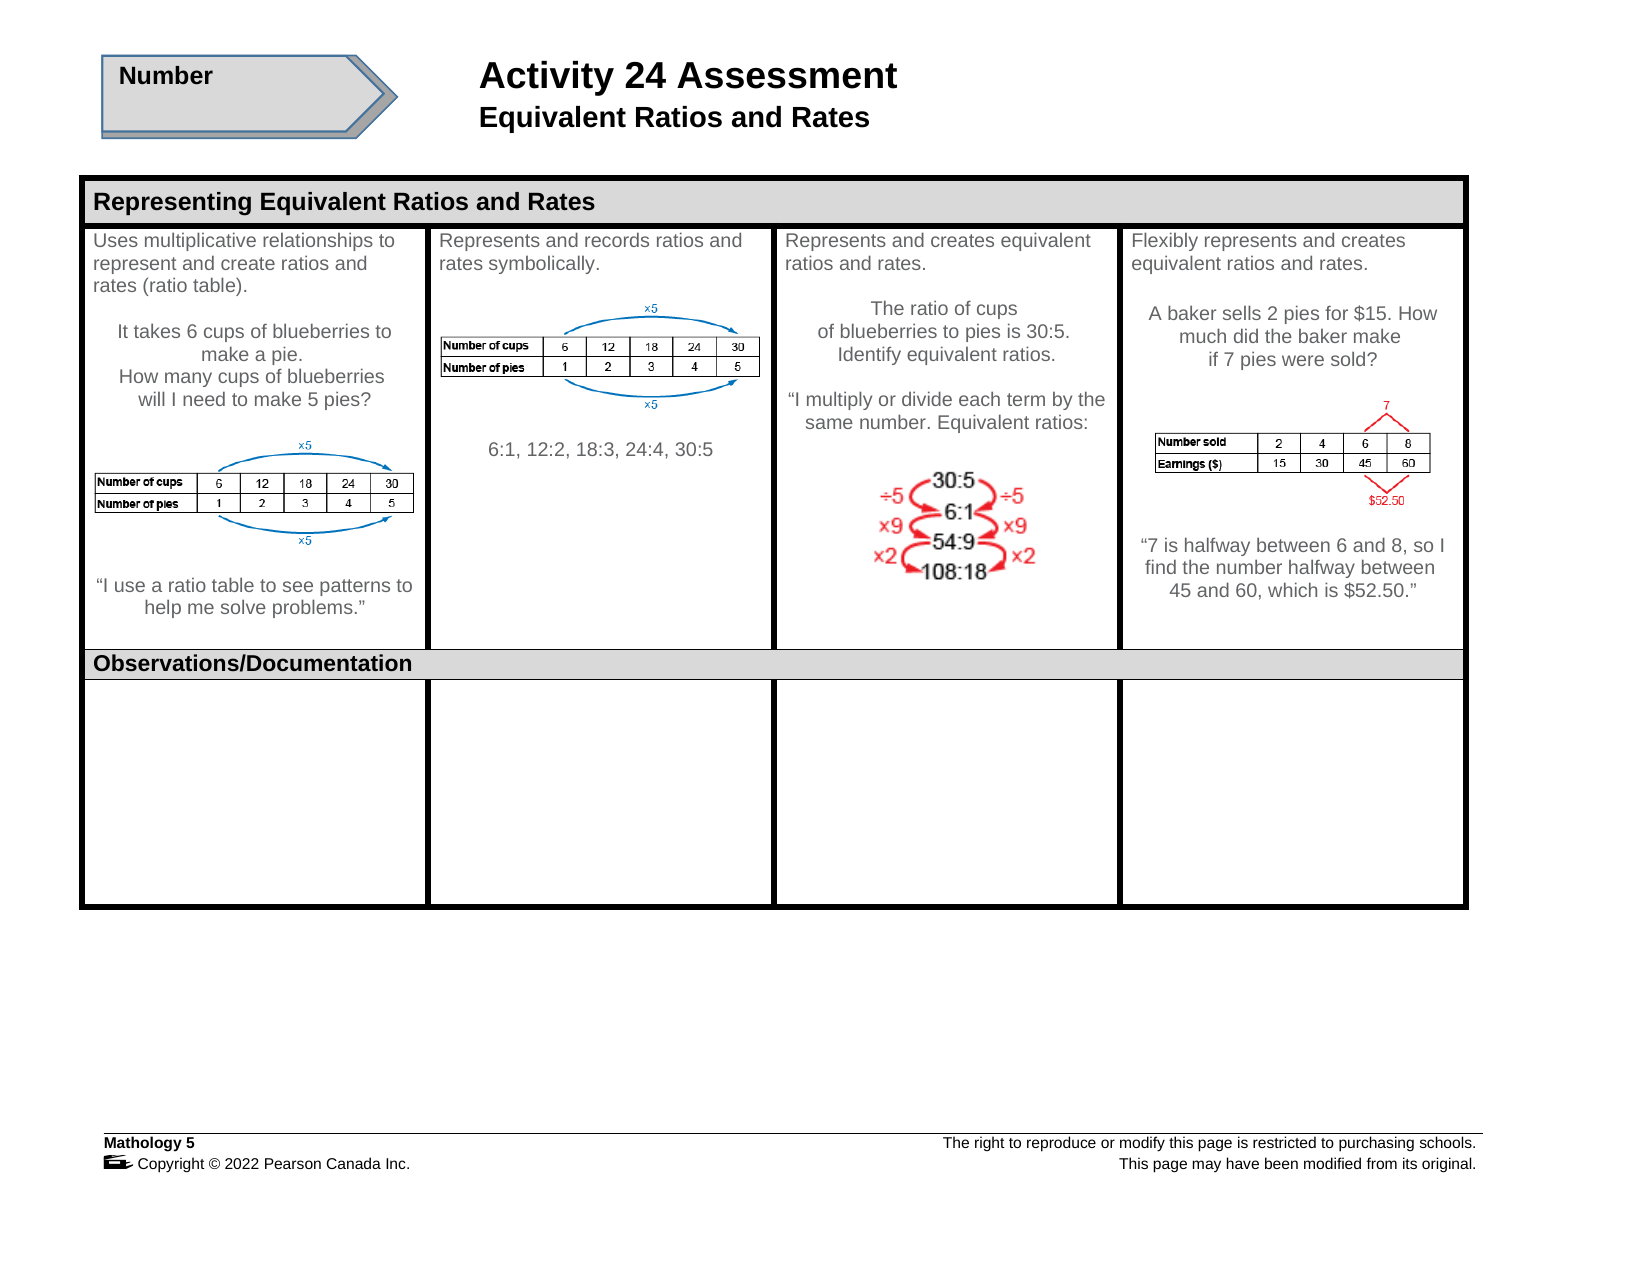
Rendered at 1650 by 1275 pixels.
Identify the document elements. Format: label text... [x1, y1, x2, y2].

picture [92, 433, 416, 551]
table_cell [777, 680, 1117, 904]
table_cell Uses multiplicative relationships to represent and create ratios and rates (ratio table). It takes 6 cups of blueberries to make a pie. How many cups of blueberries will I need to make 5 pies? “I use a ratio table to see patterns to help me solve problems.” [85, 229, 425, 649]
table_header Representing Equivalent Ratios and Rates [85, 181, 1463, 223]
picture [438, 297, 762, 415]
table_cell [431, 680, 771, 904]
table_cell Represents and records ratios and rates symbolically. 6:1, 12:2, 18:3, 24:4, 30:5 [431, 229, 771, 649]
picture [1131, 393, 1454, 511]
table_cell Flexibly represents and creates equivalent ratios and rates. A baker sells 2 pies for $15. How much did the baker make if 7 pies were sold? “7 is halfway between 6 and 8, so I find the number halfway between 45 and 60, which is $52.50.” [1123, 229, 1463, 649]
table_cell Observations/Documentation [85, 650, 1463, 679]
table_cell Represents and creates equivalent ratios and rates. The ratio of cups of blueberries to pies is 30:5. Identify equivalent ratios. “I multiply or divide each term by the same number. Equivalent ratios: [777, 229, 1117, 649]
picture [103, 1155, 134, 1169]
picture [836, 456, 1058, 597]
table_cell [1123, 680, 1463, 904]
table_cell [85, 680, 425, 904]
